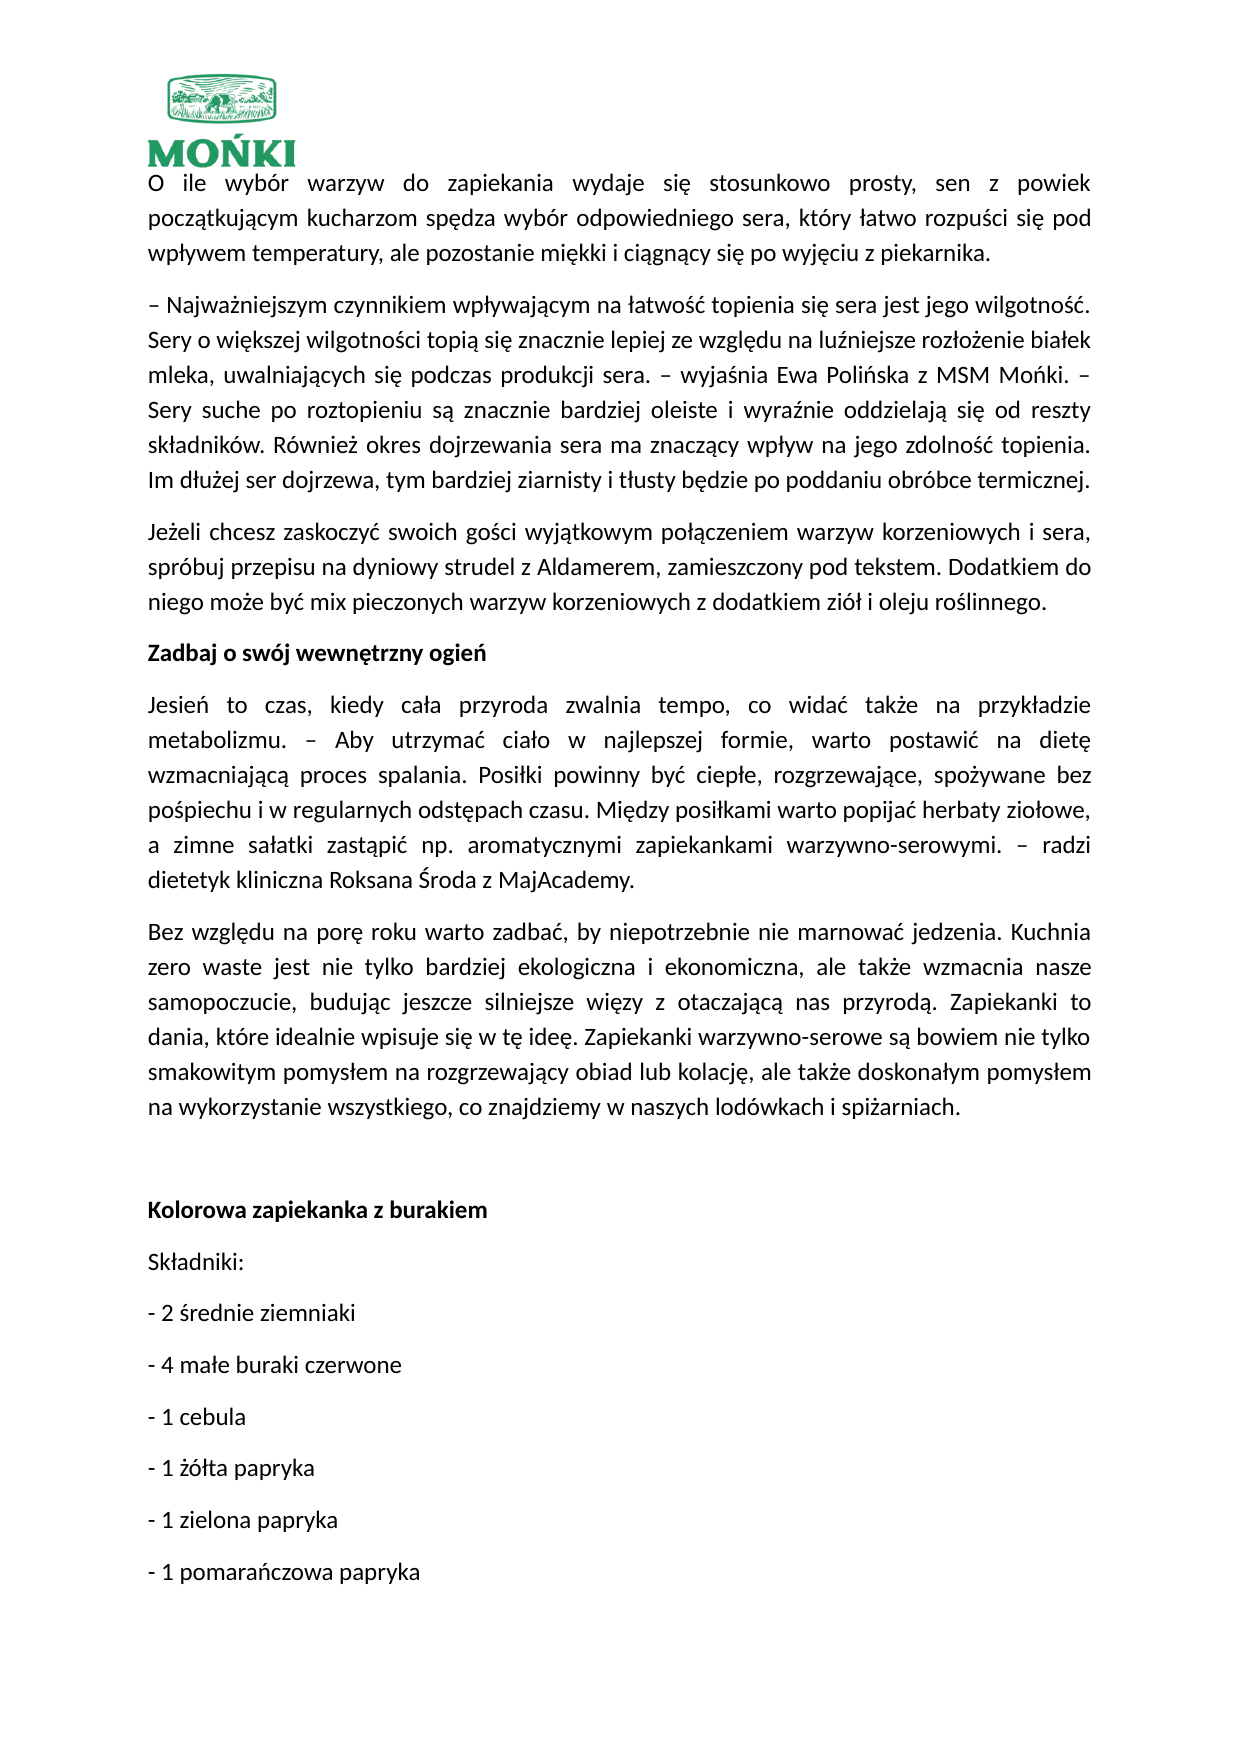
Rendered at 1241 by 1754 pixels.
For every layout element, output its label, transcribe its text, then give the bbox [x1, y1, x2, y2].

text O ile wybór warzyw do zapiekania wydaje się stosunkowo prosty, sen z powiek początkującym kucharzom spędza wybór odpowiedniego sera, który łatwo rozpuści się pod wpływem temperatury, ale pozostanie miękki i ciągnący się po wyjęciu z piekarnika. [148, 167, 1093, 268]
picture [147, 73, 296, 168]
text Bez względu na porę roku warto zadbać, by niepotrzebnie nie marnować jedzenia. Kuchnia zero waste jest nie tylko bardziej ekologiczna i ekonomiczna, ale także wzmacnia nasze samopoczucie, budując jeszcze silniejsze więzy z otaczającą nas przyrodą. Zapiekanki to dania, które idealnie wpisuje się w tę ideę. Zapiekanki warzywno-serowe są bowiem nie tylko smakowitym pomysłem na rozgrzewający obiad lub kolację, ale także doskonałym pomysłem na wykorzystanie wszystkiego, co znajdziemy w naszych lodówkach i spiżarniach. [148, 916, 1093, 1121]
text - 1 cebula [148, 1401, 1093, 1431]
text - 2 średnie ziemniaki [148, 1297, 1093, 1328]
text – Najważniejszym czynnikiem wpływającym na łatwość topienia się sera jest jego wilgotność. Sery o większej wilgotności topią się znacznie lepiej ze względu na luźniejsze rozłożenie białek mleka, uwalniających się podczas produkcji sera. – wyjaśnia Ewa Polińska z MSM Mońki. – Sery suche po roztopieniu są znacznie bardziej oleiste i wyraźnie oddzielają się od reszty składników. Również okres dojrzewania sera ma znaczący wpływ na jego zdolność topienia. Im dłużej ser dojrzewa, tym bardziej ziarnisty i tłusty będzie po poddaniu obróbce termicznej. [148, 289, 1093, 495]
text Zadbaj o swój wewnętrzny ogień [148, 637, 1093, 668]
text Jesień to czas, kiedy cała przyroda zwalnia tempo, co widać także na przykładzie metabolizmu. – Aby utrzymać ciało w najlepszej formie, warto postawić na dietę wzmacniającą proces spalania. Posiłki powinny być ciepłe, rozgrzewające, spożywane bez pośpiechu i w regularnych odstępach czasu. Między posiłkami warto popijać herbaty ziołowe, a zimne sałatki zastąpić np. aromatycznymi zapiekankami warzywno-serowymi. – radzi dietetyk kliniczna Roksana Środa z MajAcademy. [148, 689, 1093, 895]
text - 1 żółta papryka [148, 1452, 1093, 1483]
text Jeżeli chcesz zaskoczyć swoich gości wyjątkowym połączeniem warzyw korzeniowych i sera, spróbuj przepisu na dyniowy strudel z Aldamerem, zamieszczony pod tekstem. Dodatkiem do niego może być mix pieczonych warzyw korzeniowych z dodatkiem ziół i oleju roślinnego. [148, 516, 1093, 616]
text Składniki: [148, 1246, 1093, 1276]
text - 1 zielona papryka [148, 1504, 1093, 1535]
text Kolorowa zapiekanka z burakiem [148, 1194, 1093, 1225]
text - 4 małe buraki czerwone [148, 1349, 1093, 1380]
text - 1 pomarańczowa papryka [148, 1556, 1093, 1586]
